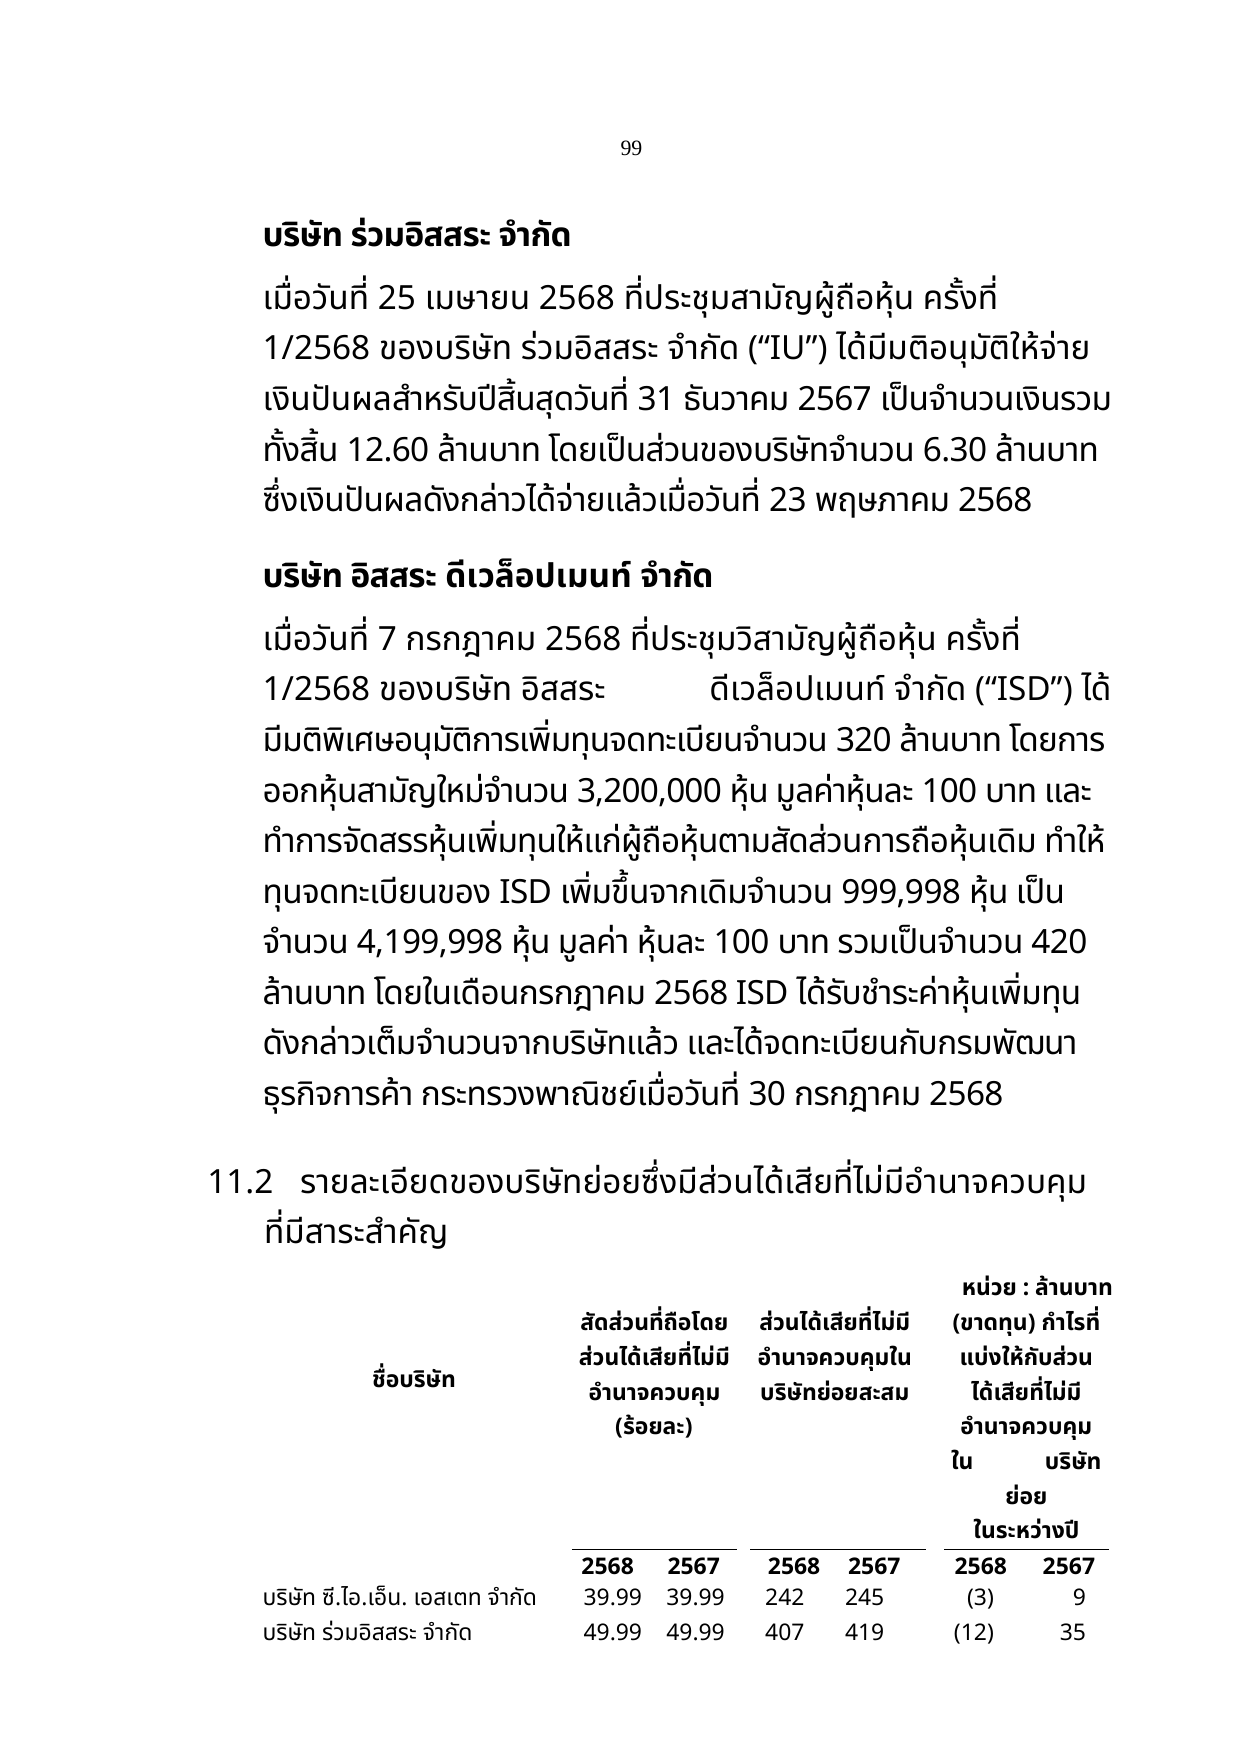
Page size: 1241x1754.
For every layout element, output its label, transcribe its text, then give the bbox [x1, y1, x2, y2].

text บริษัท อิสสระ ดีเวล็อปเมนท์ จำกัด [262, 552, 1107, 602]
text เมื่อวันที่ 25 เมษายน 2568 ที่ประชุมสามัญผู้ถือหุ้น ครั้งที่ 1/2568 ของบริษัท ร่วมอิสสระ จำกัด (“IU”) ได้มีมติอนุมัติให้จ่ายเงินปันผลสำหรับปีสิ้นสุดวันที่ 31 ธันวาคม 2567 เป็นจำนวนเงินรวมทั้งสิ้น 12.60 ล้านบาท โดยเป็นส่วนของบริษัทจำนวน 6.30 ล้านบาท ซึ่งเงินปันผลดังกล่าวได้จ่ายแล้วเมื่อวันที่ 23 พฤษภาคม 2568 [262, 273, 1113, 527]
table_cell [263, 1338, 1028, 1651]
text หน่วย : ล้านบาท [216, 1271, 1113, 1306]
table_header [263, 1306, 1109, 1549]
text เมื่อวันที่ 7 กรกฎาคม 2568 ที่ประชุมวิสามัญผู้ถือหุ้น ครั้งที่ 1/2568 ของบริษัท อิสสระ ดีเวล็อปเมนท์ จำกัด (“ISD”) ได้มีมติพิเศษอนุมัติการเพิ่มทุนจดทะเบียนจำนวน 320 ล้านบาท โดยการออกหุ้นสามัญใหม่จำนวน 3,200,000 หุ้น มูลค่าหุ้นละ 100 บาท และทำการจัดสรรหุ้นเพิ่มทุนให้แก่ผู้ถือหุ้นตามสัดส่วนการถือหุ้นเดิม ทำให้ทุนจดทะเบียนของ ISD เพิ่มขึ้นจากเดิมจำนวน 999,998 หุ้น เป็นจำนวน 4,199,998 หุ้น มูลค่า หุ้นละ 100 บาท รวมเป็นจำนวน 420 ล้านบาท โดยในเดือนกรกฎาคม 2568 ISD ได้รับชำระค่าหุ้นเพิ่มทุนดังกล่าวเต็มจำนวนจากบริษัทแล้ว และได้จดทะเบียนกับกรมพัฒนาธุรกิจการค้า กระทรวงพาณิชย์เมื่อวันที่ 30 กรกฎาคม 2568 [262, 614, 1113, 1120]
text บริษัท ร่วมอิสสระ จำกัด [262, 211, 1107, 261]
text 11.2 รายละเอียดของบริษัทย่อยซึ่งมีส่วนได้เสียที่ไม่มีอำนาจควบคุมที่มีสาระสำคัญ [207, 1158, 1105, 1259]
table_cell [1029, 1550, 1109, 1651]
